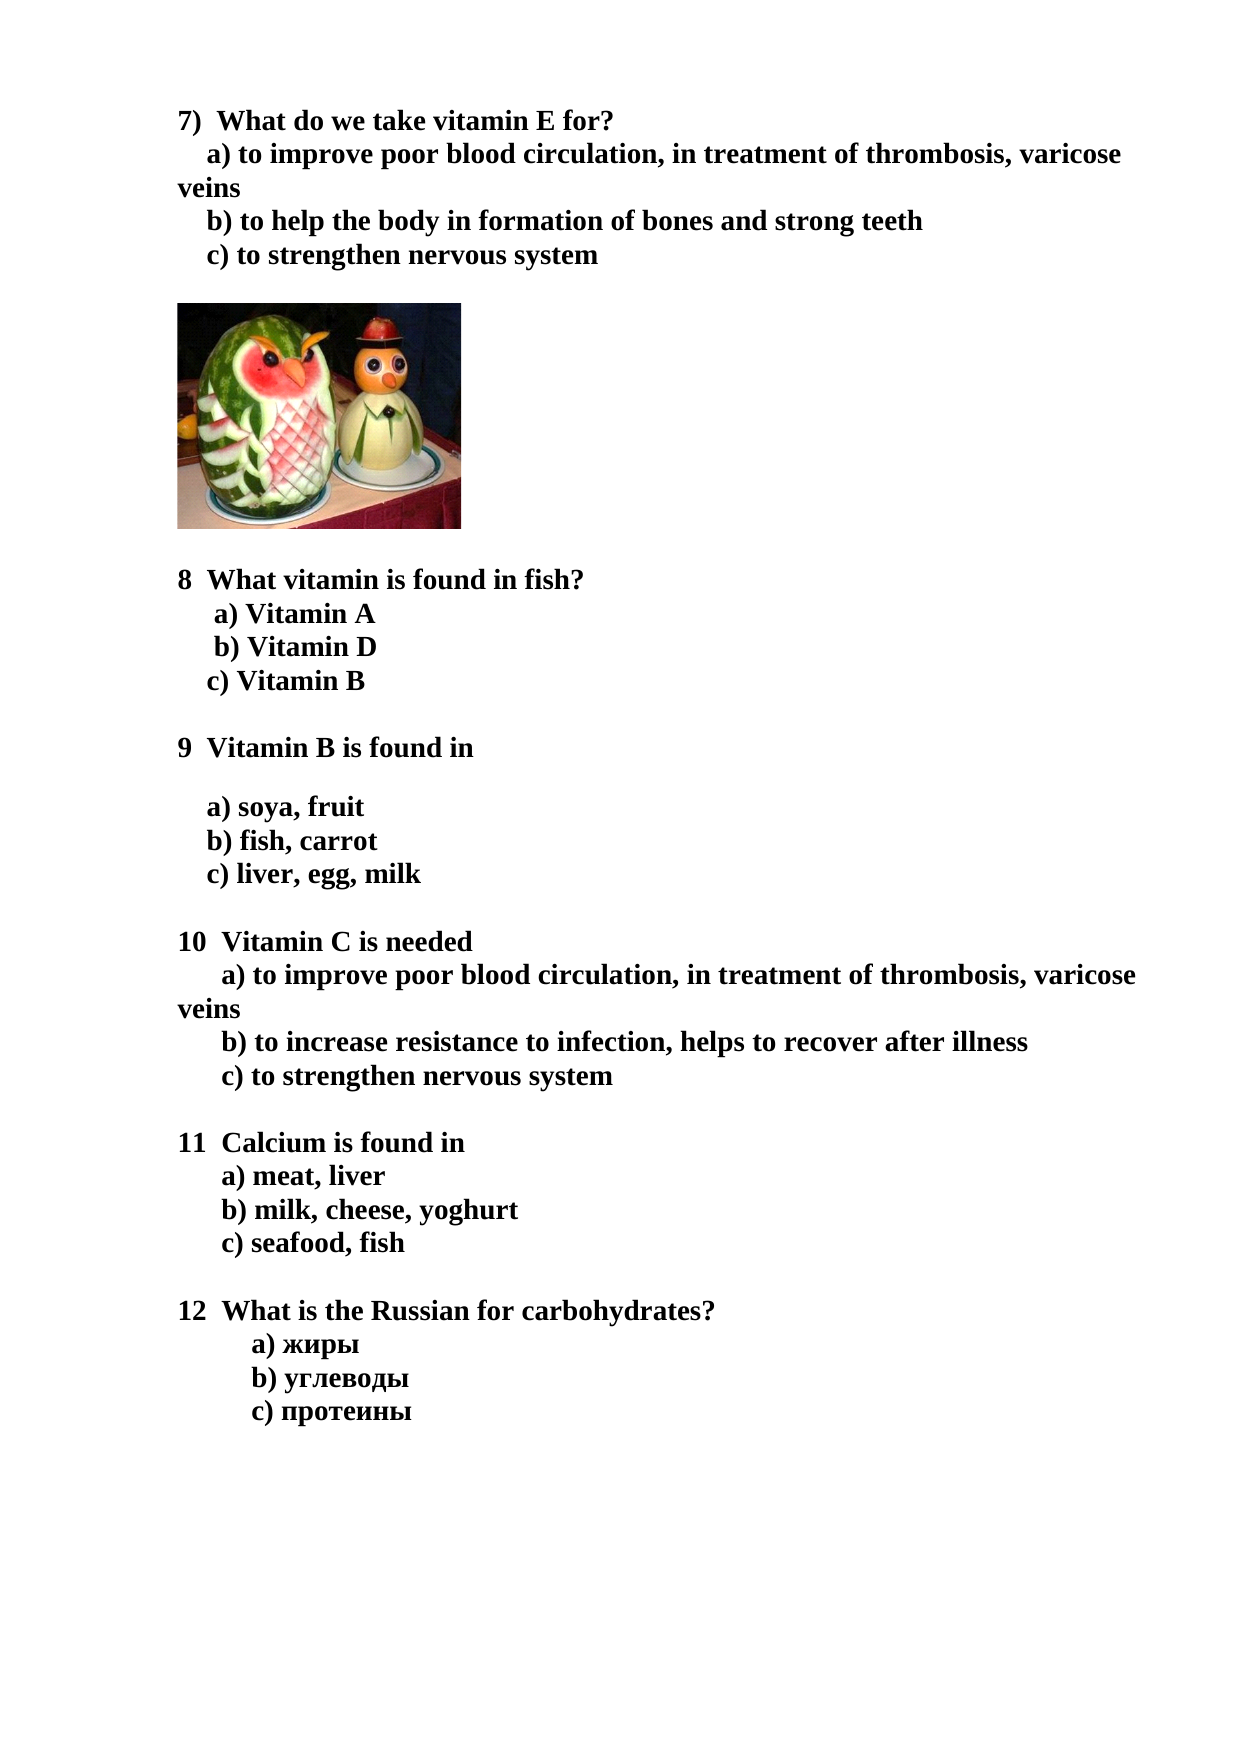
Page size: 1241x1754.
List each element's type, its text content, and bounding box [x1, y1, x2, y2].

text a) жиры [177, 1326, 1152, 1360]
text c) Vitamin B [177, 663, 1152, 697]
text c) liver, egg, milk [177, 857, 1152, 890]
text c) протеины [177, 1393, 1152, 1427]
text b) to help the body in formation of bones and strong teeth [177, 203, 1152, 237]
picture [177, 303, 462, 529]
text 11 Calcium is found in [177, 1125, 1152, 1158]
text 12 What is the Russian for carbohydrates? [177, 1293, 1152, 1326]
text b) углеводы [177, 1360, 1152, 1393]
text c) to strengthen nervous system [177, 1058, 1152, 1091]
text c) to strengthen nervous system [177, 237, 1152, 270]
text b) to increase resistance to infection, helps to recover after illness [177, 1024, 1152, 1058]
text 10 Vitamin C is needed [177, 924, 1152, 957]
text a) Vitamin A [177, 596, 1152, 629]
text a) meat, liver [177, 1158, 1152, 1192]
text b) fish, carrot [177, 823, 1152, 857]
text 7) What do we take vitamin E for? [177, 74, 1152, 136]
text b) Vitamin D [177, 629, 1152, 663]
text a) to improve poor blood circulation, in treatment of thrombosis, varicose veins [177, 957, 1152, 1024]
text 9 Vitamin B is found in [177, 730, 1152, 764]
text 8 What vitamin is found in fish? [177, 562, 1152, 596]
text b) milk, cheese, yoghurt [177, 1192, 1152, 1226]
text a) soya, fruit [177, 789, 1152, 823]
text c) seafood, fish [177, 1226, 1152, 1259]
text a) to improve poor blood circulation, in treatment of thrombosis, varicose veins [177, 136, 1152, 203]
